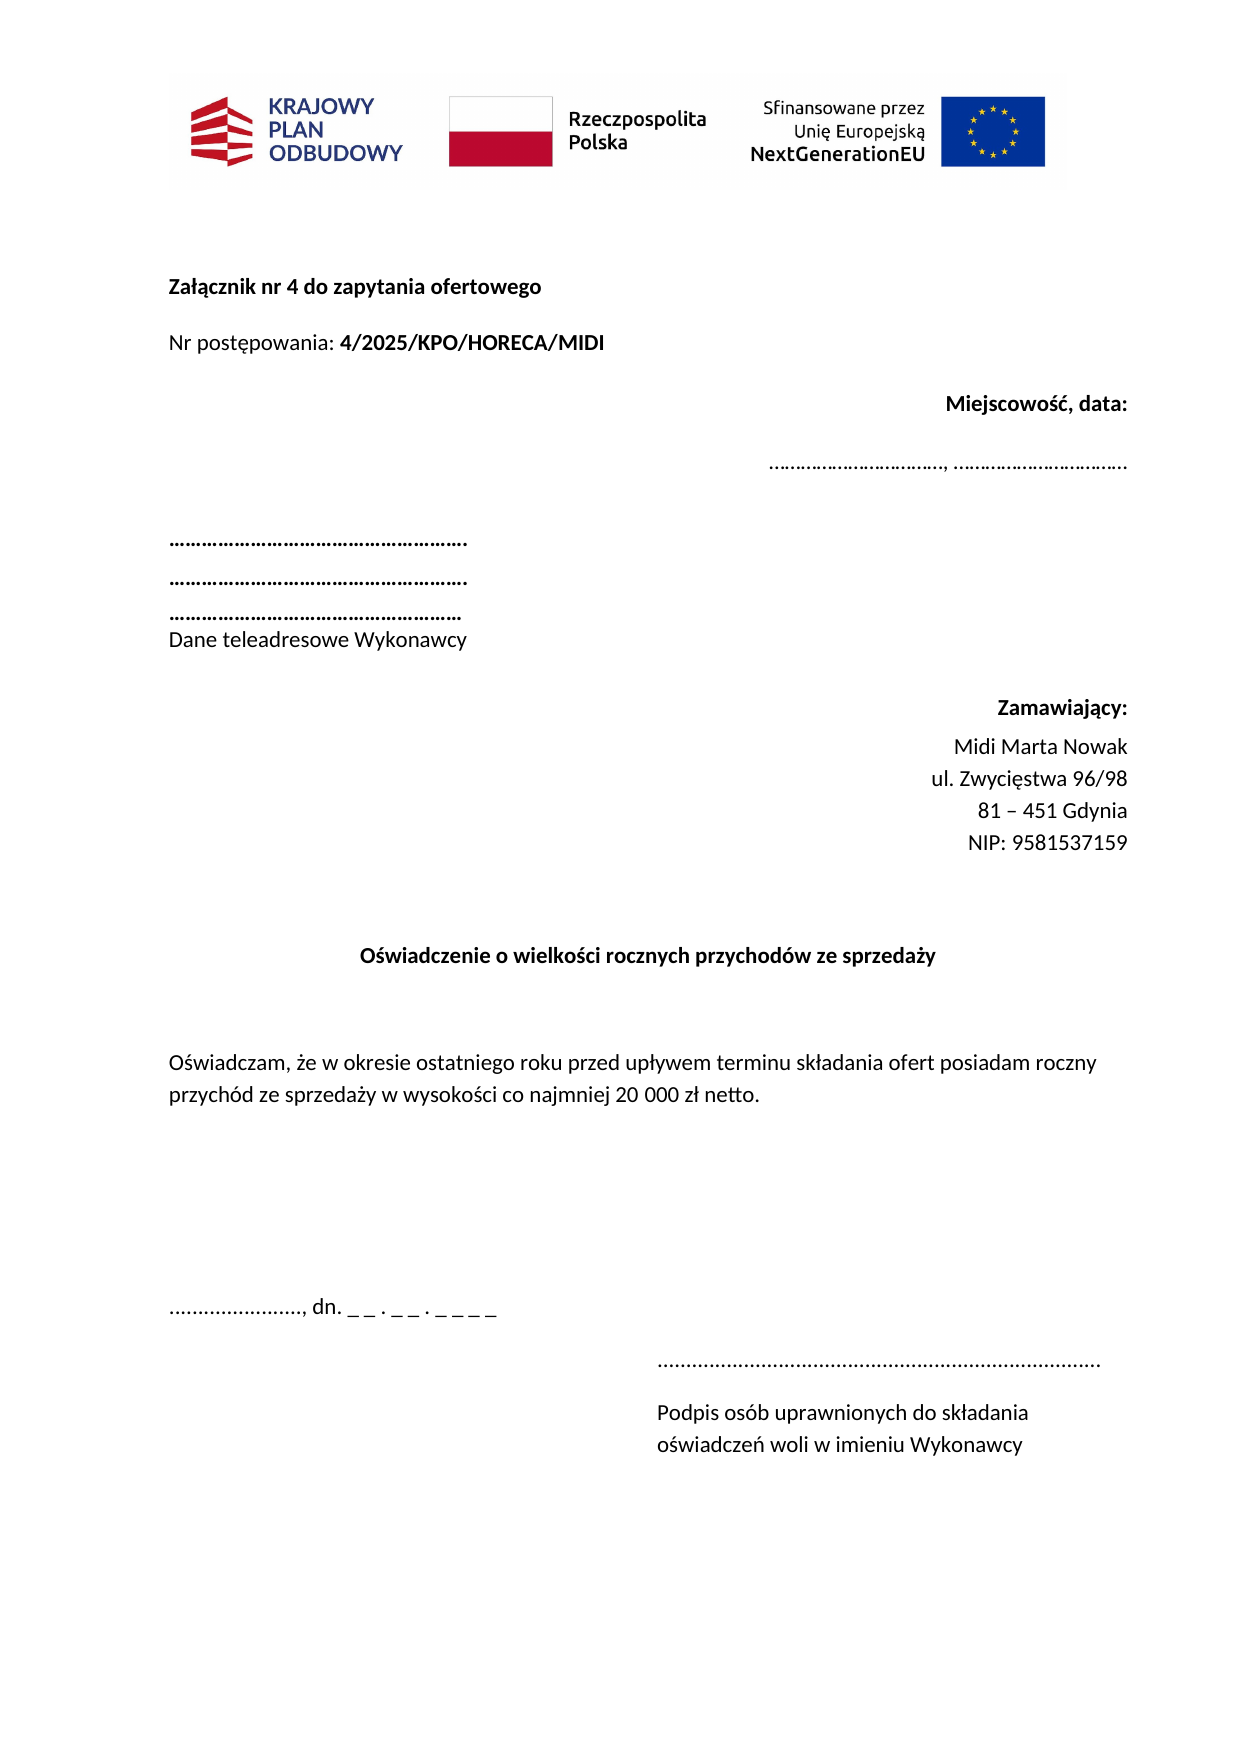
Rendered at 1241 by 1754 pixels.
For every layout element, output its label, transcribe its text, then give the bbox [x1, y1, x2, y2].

text Załącznik nr 4 do zapytania ofertowego [169, 272, 1128, 300]
text ……………………………………………… [169, 602, 1128, 625]
text Oświadczenie o wielkości rocznych przychodów ze sprzedaży [169, 942, 1128, 969]
picture [168, 73, 1068, 190]
text ………………………………………………. [169, 563, 1128, 591]
text 81 – 451 Gdynia [244, 796, 1128, 824]
text ……………………………, …………………………… [169, 451, 1128, 474]
text Oświadczam, że w okresie ostatniego roku przed upływem terminu składania ofert posiadam roczny przychód ze sprzedaży w wysokości co najmniej 20 000 zł netto. [169, 1048, 1128, 1108]
text NIP: 9581537159 [244, 828, 1128, 856]
text Miejscowość, data: [169, 389, 1128, 417]
text Dane teleadresowe Wykonawcy [169, 625, 1128, 653]
text ………………………………………………. [169, 524, 1128, 552]
text Nr postępowania: 4/2025/KPO/HORECA/MIDI [169, 328, 1128, 356]
text ......................., dn. _ _ . _ _ . _ _ _ _ [169, 1292, 521, 1320]
text Midi Marta Nowak [244, 732, 1128, 760]
text Podpis osób uprawnionych do składania oświadczeń woli w imieniu Wykonawcy [657, 1398, 1128, 1458]
text ............................................................................. [657, 1345, 1128, 1373]
text ul. Zwycięstwa 96/98 [244, 764, 1128, 792]
text Zamawiający: [169, 693, 1128, 721]
